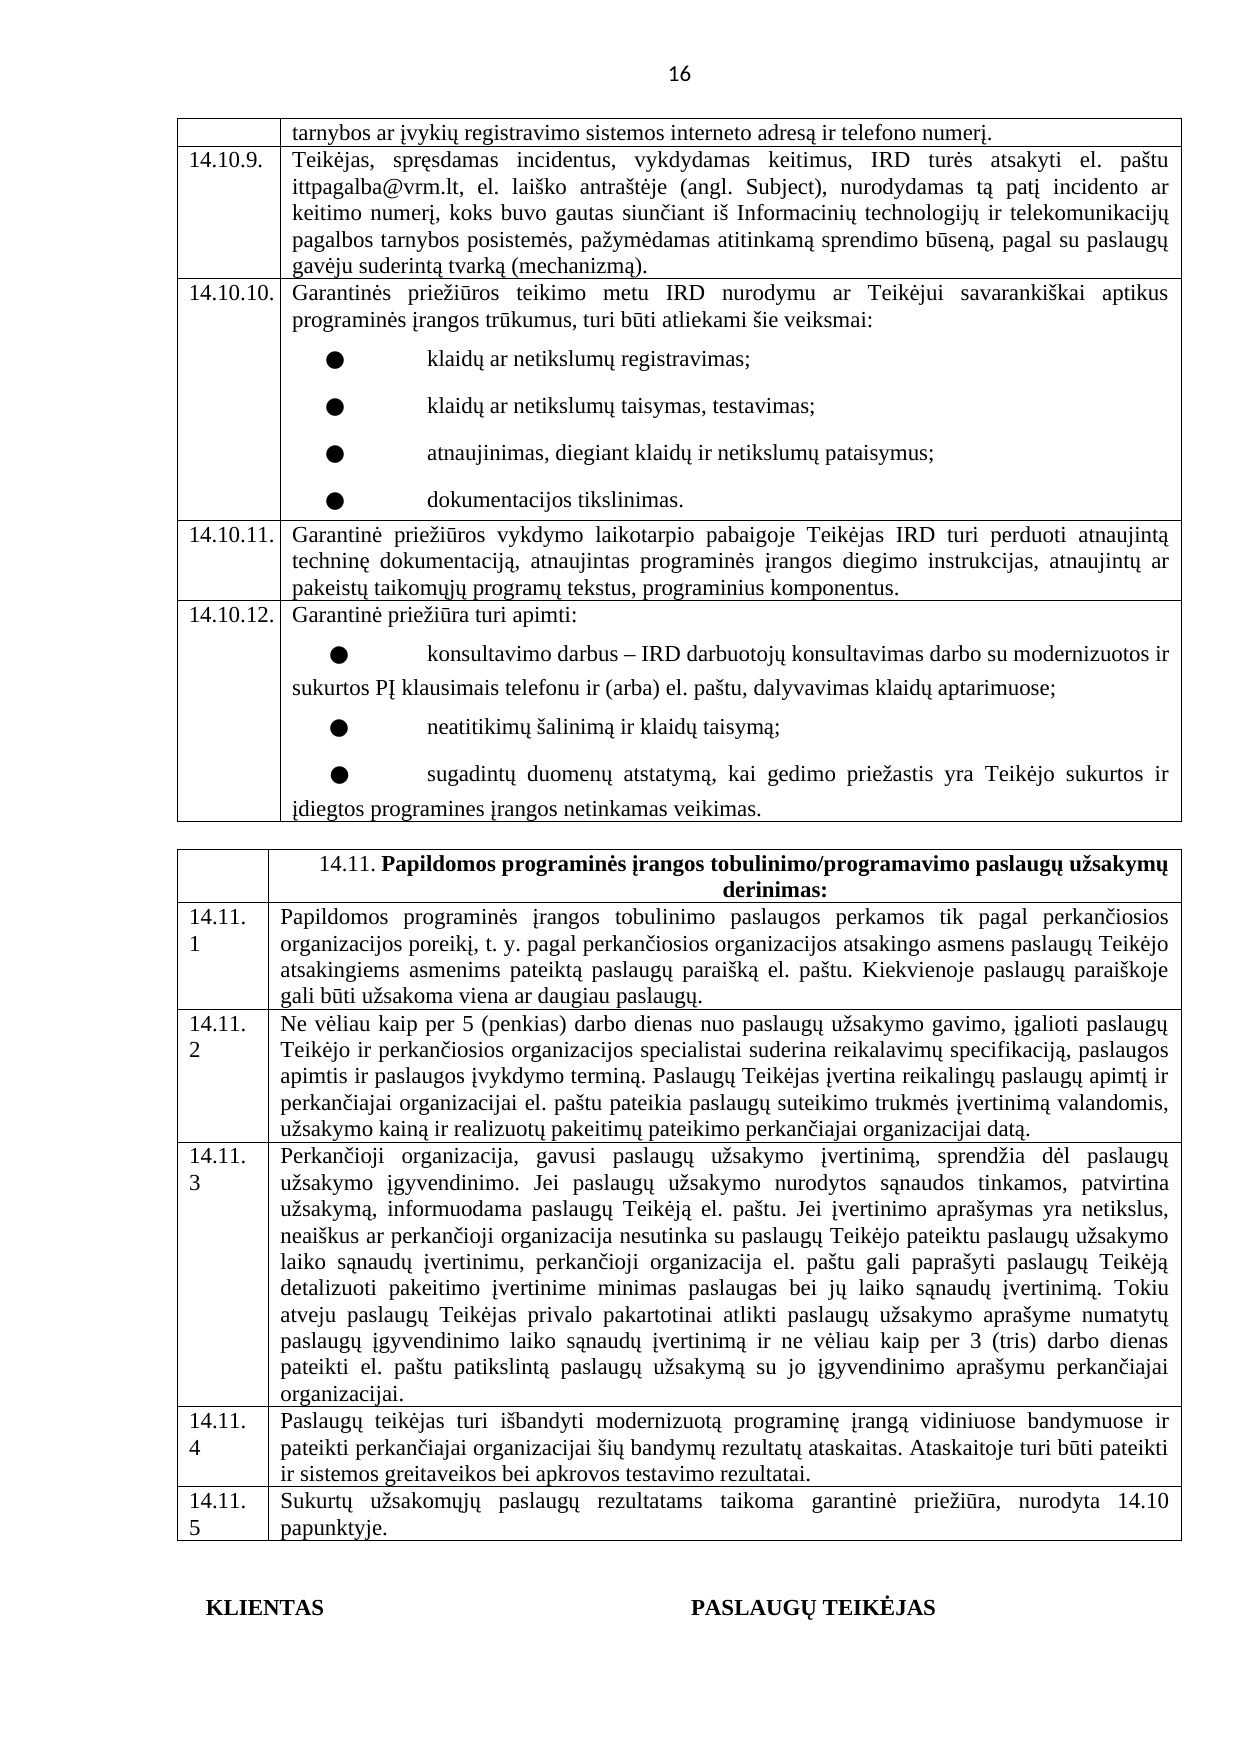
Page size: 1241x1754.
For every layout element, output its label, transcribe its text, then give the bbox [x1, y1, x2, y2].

table_cell Garantinė priežiūra turi apimti: konsultavimo darbus – IRD darbuotojų konsultavimas darbo su modernizuotos ir sukurtos PĮ klausimais telefonu ir (arba) el. paštu, dalyvavimas klaidų aptarimuose; neatitikimų šalinimą ir klaidų taisymą; sugadintų duomenų atstatymą, kai gedimo priežastis yra Teikėjo sukurtos ir įdiegtos programines įrangos netinkamas veikimas. [281, 601, 1181, 821]
table_cell Teikėjas, spręsdamas incidentus, vykdydamas keitimus, IRD turės atsakyti el. paštu ittpagalba@vrm.lt, el. laiško antraštėje (angl. Subject), nurodydamas tą patį incidento ar keitimo numerį, koks buvo gautas siunčiant iš Informacinių technologijų ir telekomunikacijų pagalbos tarnybos posistemės, pažymėdamas atitinkamą sprendimo būseną, pagal su paslaugų gavėju suderintą tvarką (mechanizmą). [281, 147, 1181, 278]
table_cell 14.11.3 [178, 1143, 268, 1406]
table_cell Perkančioji organizacija, gavusi paslaugų užsakymo įvertinimą, sprendžia dėl paslaugų užsakymo įgyvendinimo. Jei paslaugų užsakymo nurodytos sąnaudos tinkamos, patvirtina užsakymą, informuodama paslaugų Teikėją el. paštu. Jei įvertinimo aprašymas yra netikslus, neaiškus ar perkančioji organizacija nesutinka su paslaugų Teikėjo pateiktu paslaugų užsakymo laiko sąnaudų įvertinimu, perkančioji organizacija el. paštu gali paprašyti paslaugų Teikėją detalizuoti pakeitimo įvertinime minimas paslaugas bei jų laiko sąnaudų įvertinimą. Tokiu atveju paslaugų Teikėjas privalo pakartotinai atlikti paslaugų užsakymo aprašyme numatytų paslaugų įgyvendinimo laiko sąnaudų įvertinimą ir ne vėliau kaip per 3 (tris) darbo dienas pateikti el. paštu patikslintą paslaugų užsakymą su jo įgyvendinimo aprašymu perkančiajai organizacijai. [269, 1143, 1181, 1406]
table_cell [281, 119, 1181, 146]
table_cell 14.11.5 [178, 1487, 268, 1540]
table_cell [178, 521, 280, 600]
table_cell [178, 279, 280, 520]
table_cell Garantinės priežiūros teikimo metu IRD nurodymu ar Teikėjui savarankiškai aptikus programinės įrangos trūkumus, turi būti atliekami šie veiksmai: klaidų ar netikslumų registravimas; klaidų ar netikslumų taisymas, testavimas; atnaujinimas, diegiant klaidų ir netikslumų pataisymus; dokumentacijos tikslinimas. [281, 279, 1181, 520]
table_cell Sukurtų užsakomųjų paslaugų rezultatams taikoma garantinė priežiūra, nurodyta 14.10 papunktyje. [269, 1487, 1181, 1540]
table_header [194, 1568, 679, 1636]
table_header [680, 1568, 1171, 1636]
table_cell Ne vėliau kaip per 5 (penkias) darbo dienas nuo paslaugų užsakymo gavimo, įgalioti paslaugų Teikėjo ir perkančiosios organizacijos specialistai suderina reikalavimų specifikaciją, paslaugos apimtis ir paslaugos įvykdymo terminą. Paslaugų Teikėjas įvertina reikalingų paslaugų apimtį ir perkančiajai organizacijai el. paštu pateikia paslaugų suteikimo trukmės įvertinimą valandomis, užsakymo kainą ir realizuotų pakeitimų pateikimo perkančiajai organizacijai datą. [269, 1010, 1181, 1142]
table_header Papildomos programinės įrangos tobulinimo/programavimo paslaugų užsakymų derinimas: [269, 850, 1181, 902]
table_cell [178, 147, 280, 278]
table_cell 14.11.2 [178, 1010, 268, 1142]
table_cell Paslaugų teikėjas turi išbandyti modernizuotą programinę įrangą vidiniuose bandymuose ir pateikti perkančiajai organizacijai šių bandymų rezultatų ataskaitas. Ataskaitoje turi būti pateikti ir sistemos greitaveikos bei apkrovos testavimo rezultatai. [269, 1407, 1181, 1486]
table_cell [178, 601, 280, 821]
table_cell [178, 119, 280, 146]
table_cell Garantinė priežiūros vykdymo laikotarpio pabaigoje Teikėjas IRD turi perduoti atnaujintą techninę dokumentaciją, atnaujintas programinės įrangos diegimo instrukcijas, atnaujintų ar pakeistų taikomųjų programų tekstus, programinius komponentus. [281, 521, 1181, 600]
table_cell 14.11.4 [178, 1407, 268, 1486]
table_cell 14.11.1 [178, 903, 268, 1009]
table_cell Papildomos programinės įrangos tobulinimo paslaugos perkamos tik pagal perkančiosios organizacijos poreikį, t. y. pagal perkančiosios organizacijos atsakingo asmens paslaugų Teikėjo atsakingiems asmenims pateiktą paslaugų paraišką el. paštu. Kiekvienoje paslaugų paraiškoje gali būti užsakoma viena ar daugiau paslaugų. [269, 903, 1181, 1009]
table_header [178, 850, 268, 902]
